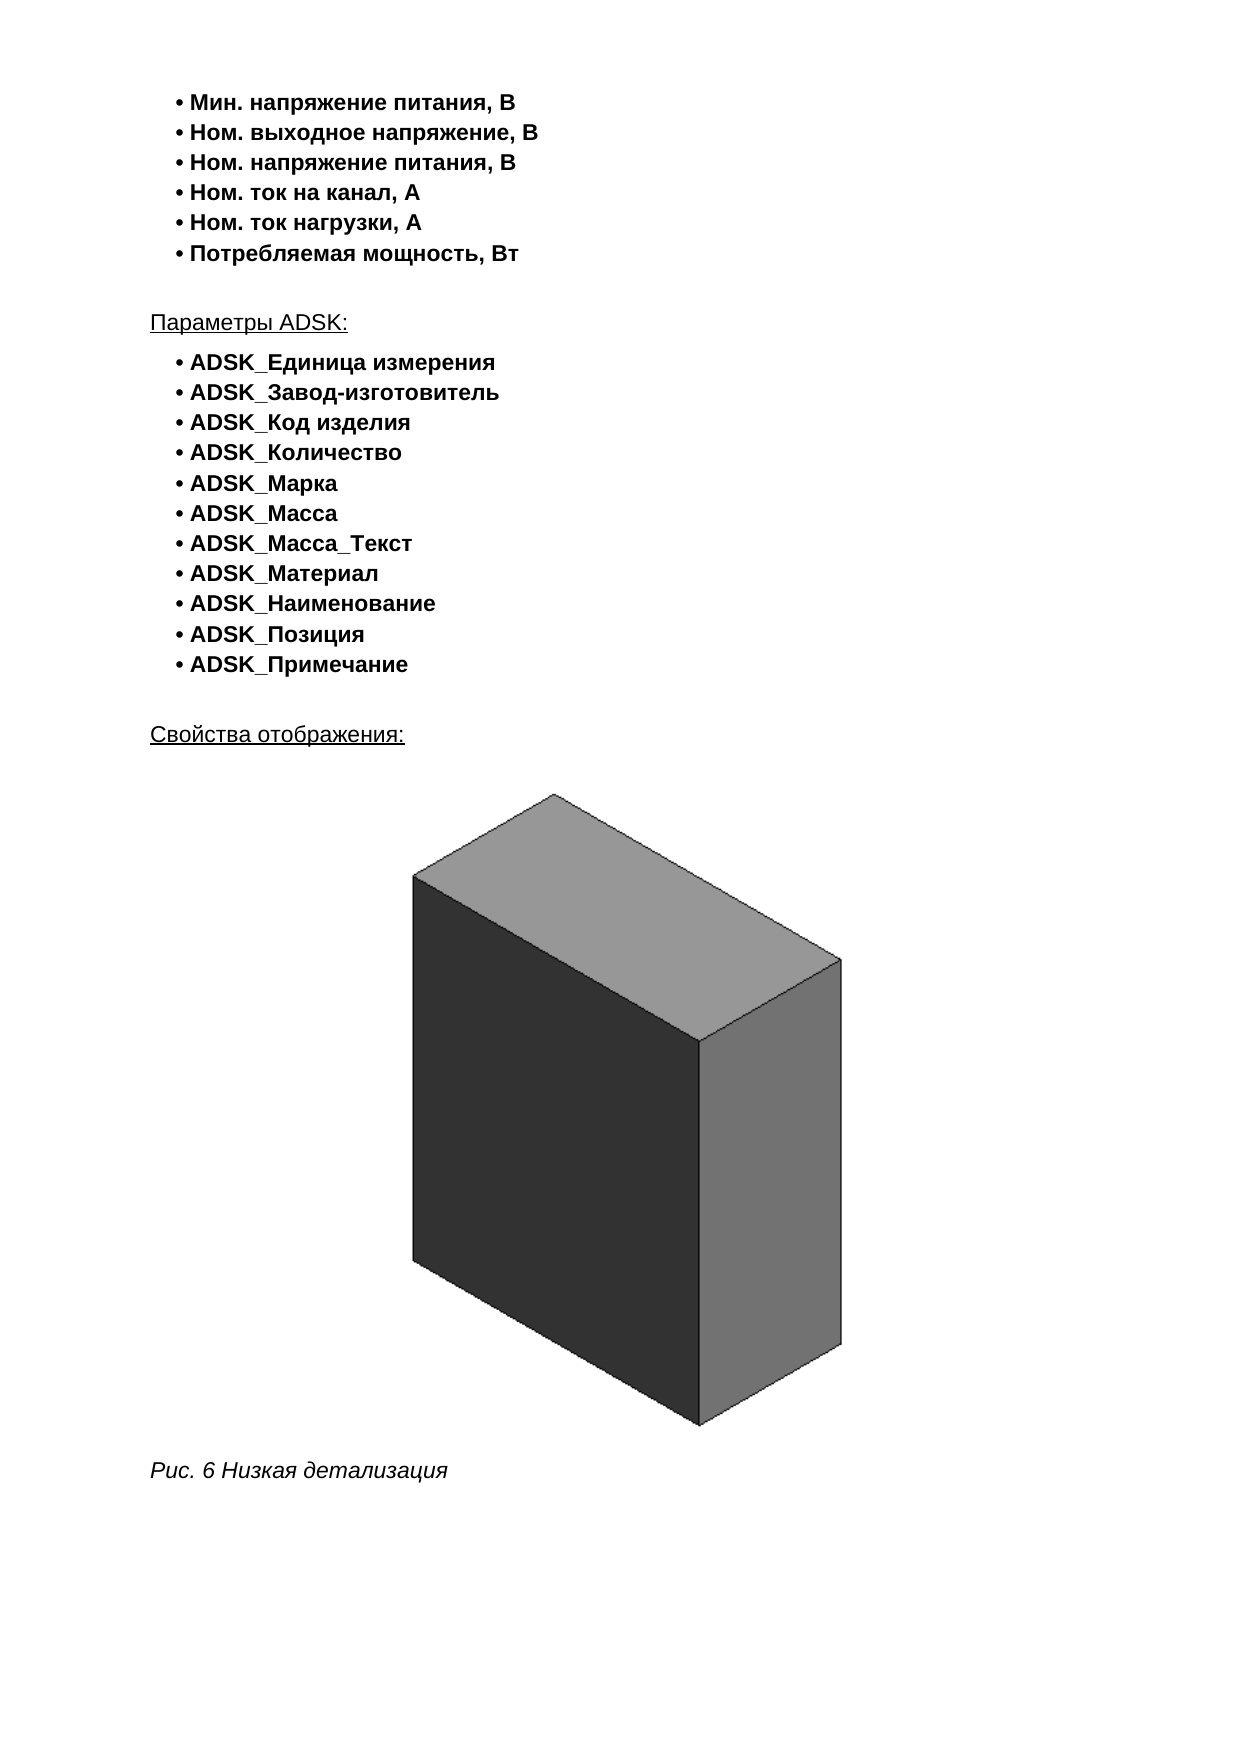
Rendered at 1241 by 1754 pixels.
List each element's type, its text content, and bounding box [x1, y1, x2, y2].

text • ADSK_Единица измерения [150, 349, 1090, 375]
text • Ном. ток нагрузки, А [150, 209, 1090, 236]
text Рис. 6 Низкая детализация [150, 1457, 1090, 1483]
picture [387, 760, 853, 1444]
text • Ном. ток на канал, А [150, 179, 1090, 206]
text • ADSK_Завод-изготовитель [150, 379, 1090, 405]
text • ADSK_Примечание [150, 651, 1090, 677]
text • ADSK_Наименование [150, 590, 1090, 617]
text • Ном. выходное напряжение, В [150, 119, 1090, 145]
text • ADSK_Материал [150, 560, 1090, 587]
text Параметры ADSK: [150, 309, 1090, 336]
text • ADSK_Позиция [150, 621, 1090, 647]
text • Потребляемая мощность, Вт [150, 239, 1090, 266]
text • ADSK_Масса [150, 500, 1090, 526]
text • Ном. напряжение питания, В [150, 149, 1090, 175]
text • ADSK_Марка [150, 469, 1090, 496]
text • ADSK_Масса_Текст [150, 530, 1090, 556]
text • Мин. напряжение питания, В [150, 88, 1090, 115]
text • ADSK_Количество [150, 439, 1090, 466]
text • ADSK_Код изделия [150, 409, 1090, 436]
text Свойства отображения: [150, 721, 1090, 747]
